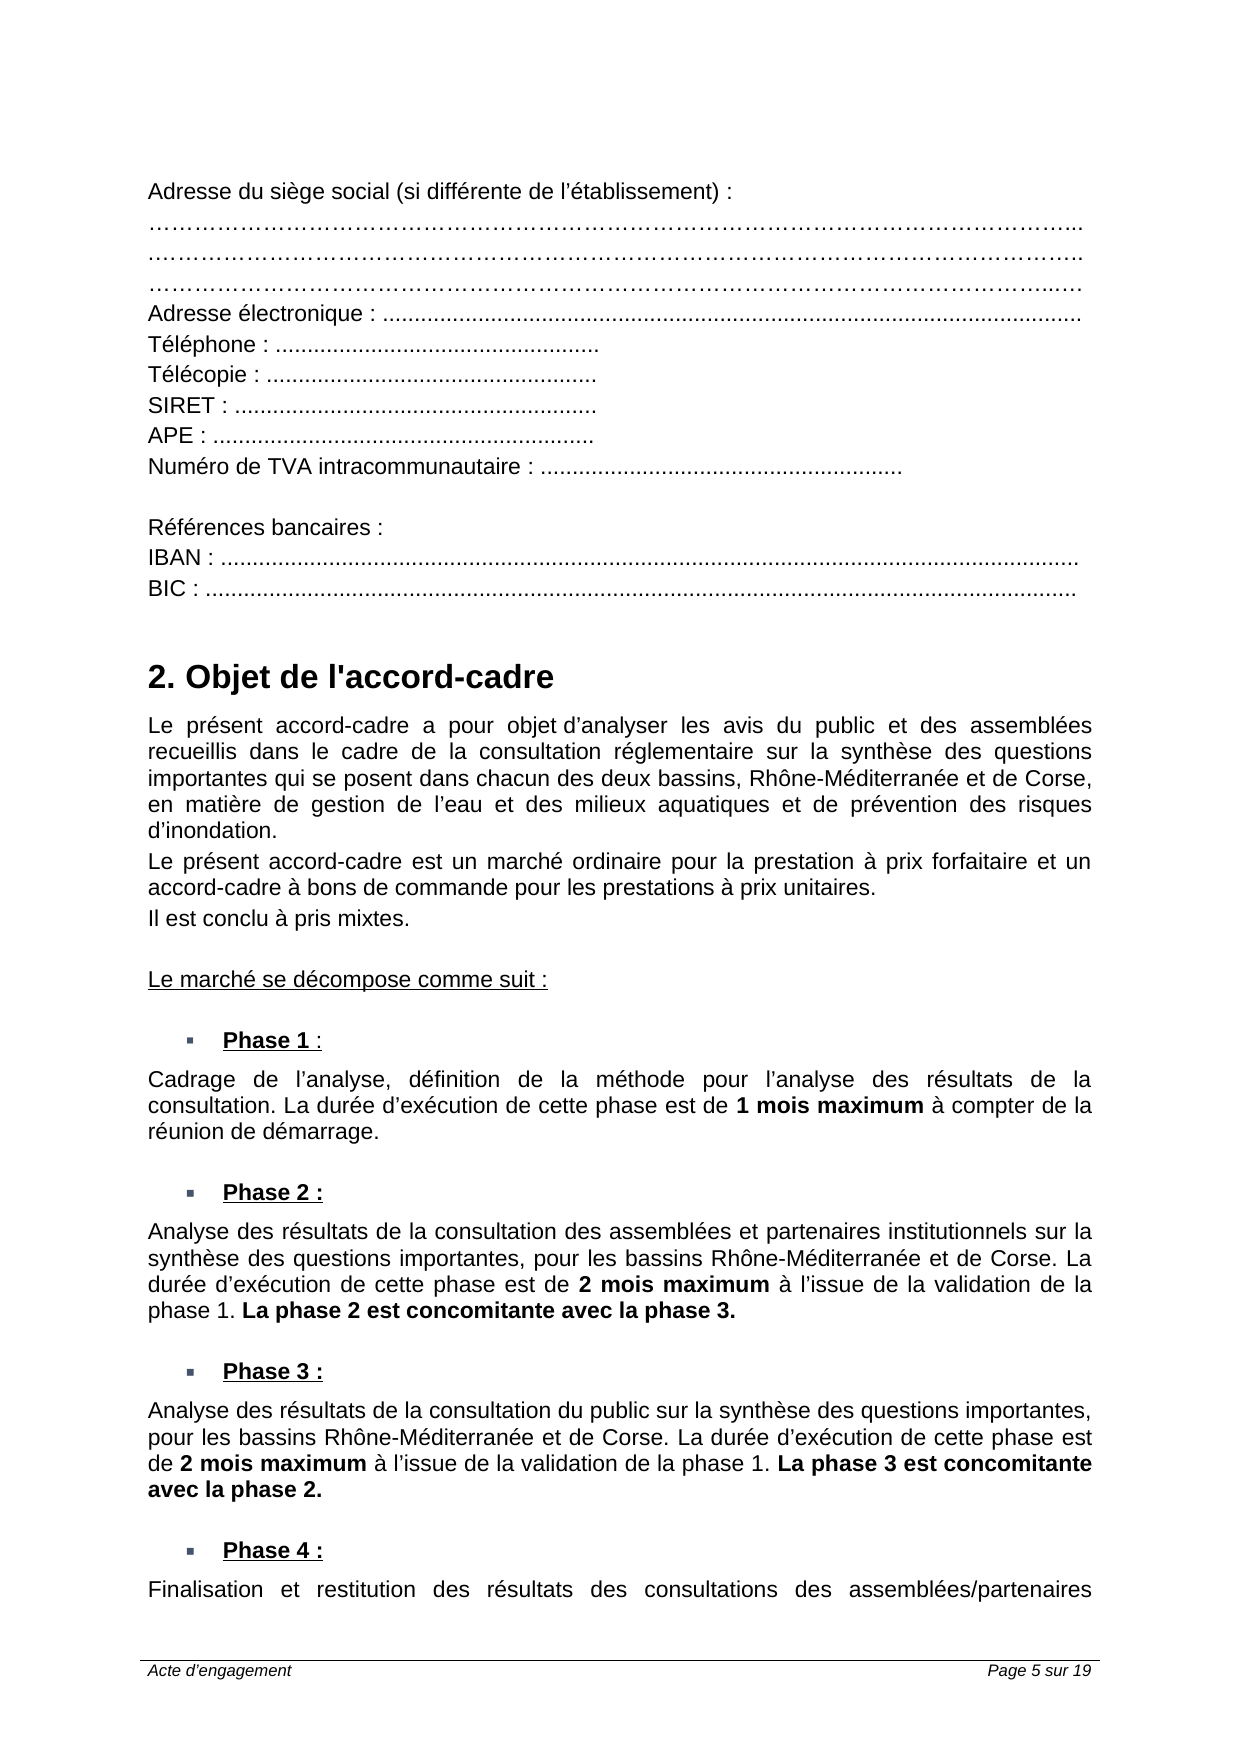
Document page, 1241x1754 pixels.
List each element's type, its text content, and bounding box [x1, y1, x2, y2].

text Cadrage de l’analyse, définition de la méthode pour l’analyse des résultats de la consultation. La durée d’exécution de cette phase est de 1 mois maximum à compter de la réunion de démarrage. [148, 1066, 1093, 1145]
text Le présent accord-cadre a pour objet d’analyser les avis du public et des assemblées recueillis dans le cadre de la consultation réglementaire sur la synthèse des questions importantes qui se posent dans chacun des deux bassins, Rhône-Méditerranée et de Corse, en matière de gestion de l’eau et des milieux aquatiques et de prévention des risques d’inondation. [148, 712, 1093, 844]
text …………………………………………………………………………………………………………... [148, 209, 1093, 235]
text SIRET : ......................................................... [148, 392, 1093, 418]
text Objet de l'accord-cadre [148, 657, 1093, 695]
text Adresse du siège social (si différente de l’établissement) : [148, 178, 1093, 204]
text Références bancaires : [148, 514, 1093, 540]
text Téléphone : ................................................... [148, 331, 1093, 357]
list Phase 2 : [185, 1179, 1093, 1206]
text Il est conclu à pris mixtes. [148, 905, 1093, 931]
text Adresse électronique : .............................................................................................................. [148, 300, 1093, 327]
text BIC : ......................................................................................................................................... [148, 575, 1093, 601]
text APE : ............................................................ [148, 422, 1093, 449]
list Phase 3 : [185, 1358, 1093, 1385]
text ………………………………………………………………………………………………………...… [148, 270, 1093, 296]
list Phase 1 : [185, 1027, 1093, 1053]
list Phase 4 : [185, 1537, 1093, 1564]
text Télécopie : .................................................... [148, 361, 1093, 388]
text Analyse des résultats de la consultation du public sur la synthèse des questions importantes, pour les bassins Rhône-Méditerranée et de Corse. La durée d’exécution de cette phase est de 2 mois maximum à l’issue de la validation de la phase 1. La phase 3 est concomitante avec la phase 2. [148, 1397, 1093, 1503]
text IBAN : ....................................................................................................................................... [148, 544, 1093, 571]
text Le présent accord-cadre est un marché ordinaire pour la prestation à prix forfaitaire et un accord-cadre à bons de commande pour les prestations à prix unitaires. [148, 848, 1093, 901]
text Analyse des résultats de la consultation des assemblées et partenaires institutionnels sur la synthèse des questions importantes, pour les bassins Rhône-Méditerranée et de Corse. La durée d’exécution de cette phase est de 2 mois maximum à l’issue de la validation de la phase 1. La phase 2 est concomitante avec la phase 3. [148, 1218, 1093, 1324]
text Numéro de TVA intracommunautaire : ......................................................... [148, 453, 1093, 479]
text Le marché se décompose comme suit : [148, 966, 1093, 992]
text .………………………………………………………………………………………………………….. [148, 239, 1093, 266]
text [148, 1576, 1093, 1602]
